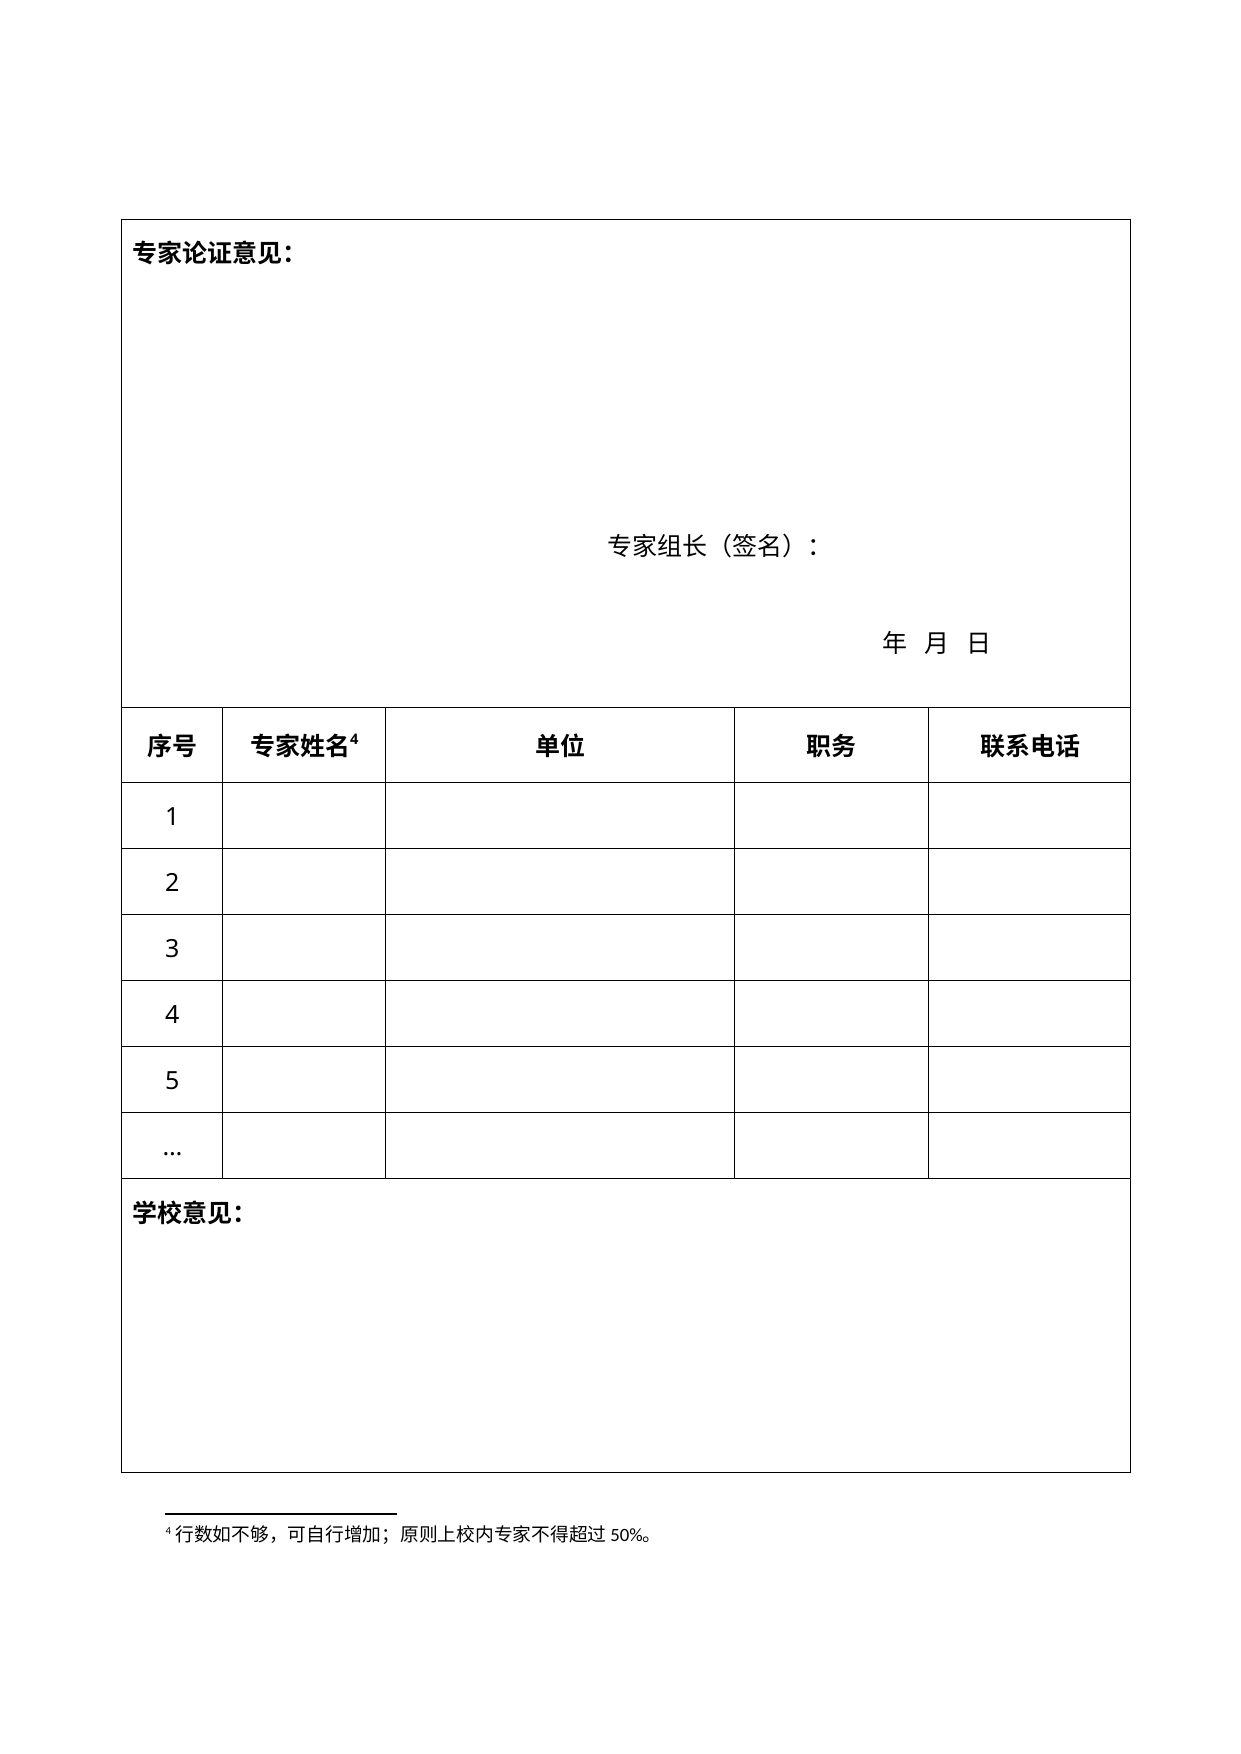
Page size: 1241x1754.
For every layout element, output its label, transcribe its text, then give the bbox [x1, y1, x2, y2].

table_cell [223, 849, 385, 914]
table_cell [929, 849, 1130, 914]
table_cell [929, 915, 1130, 980]
table_cell [386, 783, 734, 848]
table_cell [223, 1113, 385, 1178]
table_cell [735, 1047, 928, 1112]
table_cell 联系电话 [929, 708, 1130, 782]
table_cell … [122, 1113, 222, 1178]
table_cell [386, 1113, 734, 1178]
table_cell [929, 783, 1130, 848]
table_cell [735, 783, 928, 848]
table_cell 学校意见： 学校（盖章） 年 月 日 [122, 1179, 1130, 1472]
table_cell 5 [122, 1047, 222, 1112]
table_cell [386, 849, 734, 914]
table_cell [735, 1113, 928, 1178]
table_cell [386, 981, 734, 1046]
table_cell 职务 [735, 708, 928, 782]
table_cell [735, 849, 928, 914]
table_cell 专家姓名 [223, 708, 385, 782]
table_cell [929, 981, 1130, 1046]
table_cell [223, 915, 385, 980]
table_cell 序号 [122, 708, 222, 782]
table_cell 3 [122, 915, 222, 980]
table_cell [929, 1113, 1130, 1178]
table_cell [735, 915, 928, 980]
table_cell 专家论证意见： 专家组长（签名）： 年 月 日 [122, 220, 1130, 707]
table_cell [223, 1047, 385, 1112]
table_cell 4 [122, 981, 222, 1046]
table_cell [929, 1047, 1130, 1112]
table_cell [735, 981, 928, 1046]
table_cell 1 [122, 783, 222, 848]
table_cell [386, 915, 734, 980]
table_cell 单位 [386, 708, 734, 782]
table_cell [386, 1047, 734, 1112]
table_cell 2 [122, 849, 222, 914]
table_cell [223, 783, 385, 848]
table_cell [223, 981, 385, 1046]
